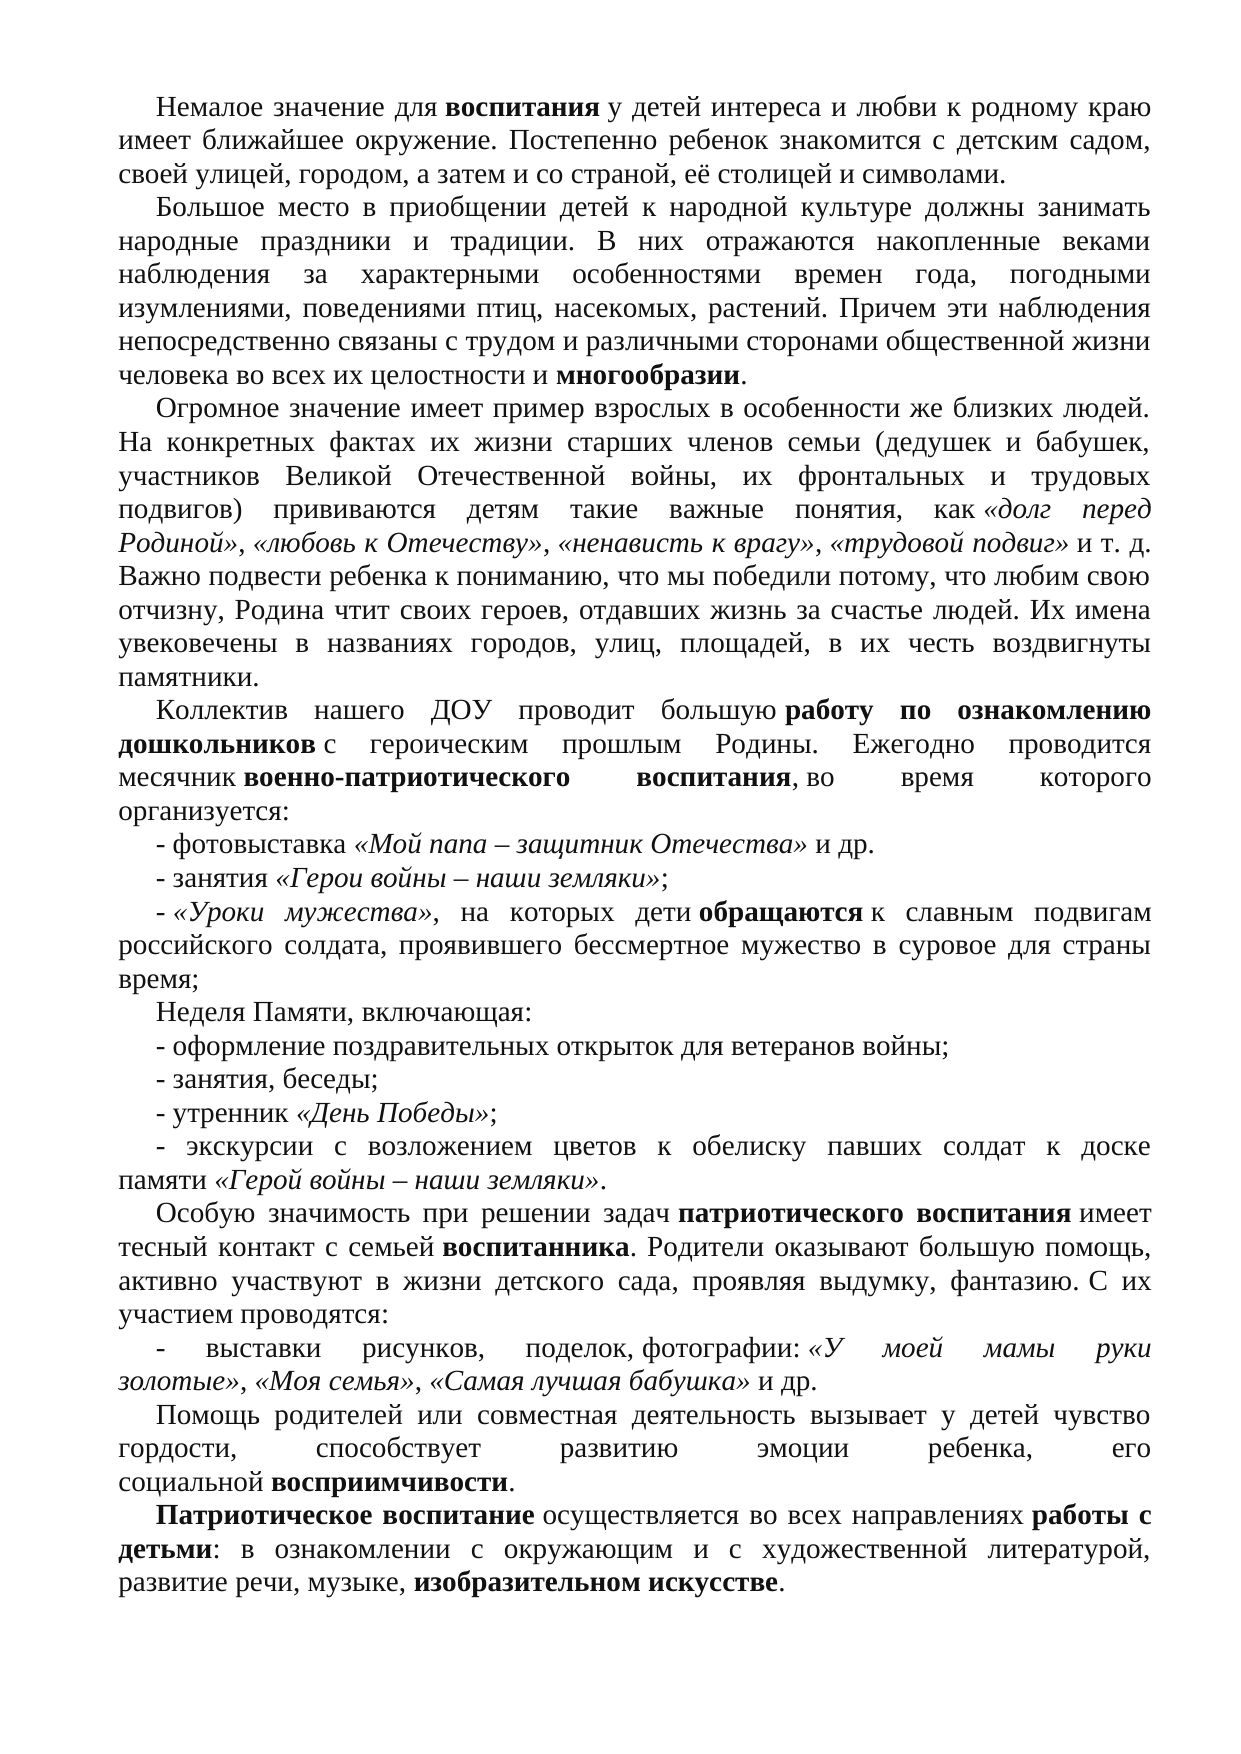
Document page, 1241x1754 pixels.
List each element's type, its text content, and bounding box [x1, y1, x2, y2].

text Неделя Памяти, включающая: [118, 994, 1152, 1028]
text Помощь родителей или совместная деятельность вызывает у детей чувство гордости, способствует развитию эмоции ребенка, его социальной восприимчивости. [118, 1397, 1152, 1497]
text - «Уроки мужества», на которых дети обращаются к славным подвигам российского солдата, проявившего бессмертное мужество в суровое для страны время; [118, 894, 1152, 994]
text - утренник «День Победы»; [118, 1095, 1152, 1128]
text Большое место в приобщении детей к народной культуре должны занимать народные праздники и традиции. В них отражаются накопленные веками наблюдения за характерными особенностями времен года, погодными изумлениями, поведениями птиц, насекомых, растений. Причем эти наблюдения непосредственно связаны с трудом и различными сторонами общественной жизни человека во всех их целостности и многообразии. [118, 189, 1152, 391]
text Патриотическое воспитание осуществляется во всех направлениях работы с детьми: в ознакомлении с окружающим и с художественной литературой, развитие речи, музыке, изобразительном искусстве. [118, 1497, 1152, 1598]
text Немалое значение для воспитания у детей интереса и любви к родному краю имеет ближайшее окружение. Постепенно ребенок знакомится с детским садом, своей улицей, городом, а затем и со страной, её столицей и символами. [118, 89, 1152, 189]
text - экскурсии с возложением цветов к обелиску павших солдат к доске памяти «Герой войны – наши земляки». [118, 1128, 1152, 1196]
text - занятия, беседы; [118, 1061, 1152, 1095]
text Огромное значение имеет пример взрослых в особенности же близких людей. На конкретных фактах их жизни старших членов семьи (дедушек и бабушек, участников Великой Отечественной войны, их фронтальных и трудовых подвигов) прививаются детям такие важные понятия, как «долг перед Родиной», «любовь к Отечеству», «ненависть к врагу», «трудовой подвиг» и т. д. Важно подвести ребенка к пониманию, что мы победили потому, что любим свою отчизну, Родина чтит своих героев, отдавших жизнь за счастье людей. Их имена увековечены в названиях городов, улиц, площадей, в их честь воздвигнуты памятники. [118, 391, 1152, 692]
text - фотовыставка «Мой папа – защитник Отечества» и др. [118, 827, 1152, 860]
text - оформление поздравительных открыток для ветеранов войны; [118, 1028, 1152, 1061]
text - занятия «Герои войны – наши земляки»; [118, 860, 1152, 894]
text Коллектив нашего ДОУ проводит большую работу по ознакомлению дошкольников с героическим прошлым Родины. Ежегодно проводится месячник военно-патриотического воспитания, во время которого организуется: [118, 692, 1152, 827]
text - выставки рисунков, поделок, фотографии: «У моей мамы руки золотые», «Моя семья», «Самая лучшая бабушка» и др. [118, 1330, 1152, 1397]
text Особую значимость при решении задач патриотического воспитания имеет тесный контакт с семьей воспитанника. Родители оказывают большую помощь, активно участвуют в жизни детского сада, проявляя выдумку, фантазию. С их участием проводятся: [118, 1196, 1152, 1330]
